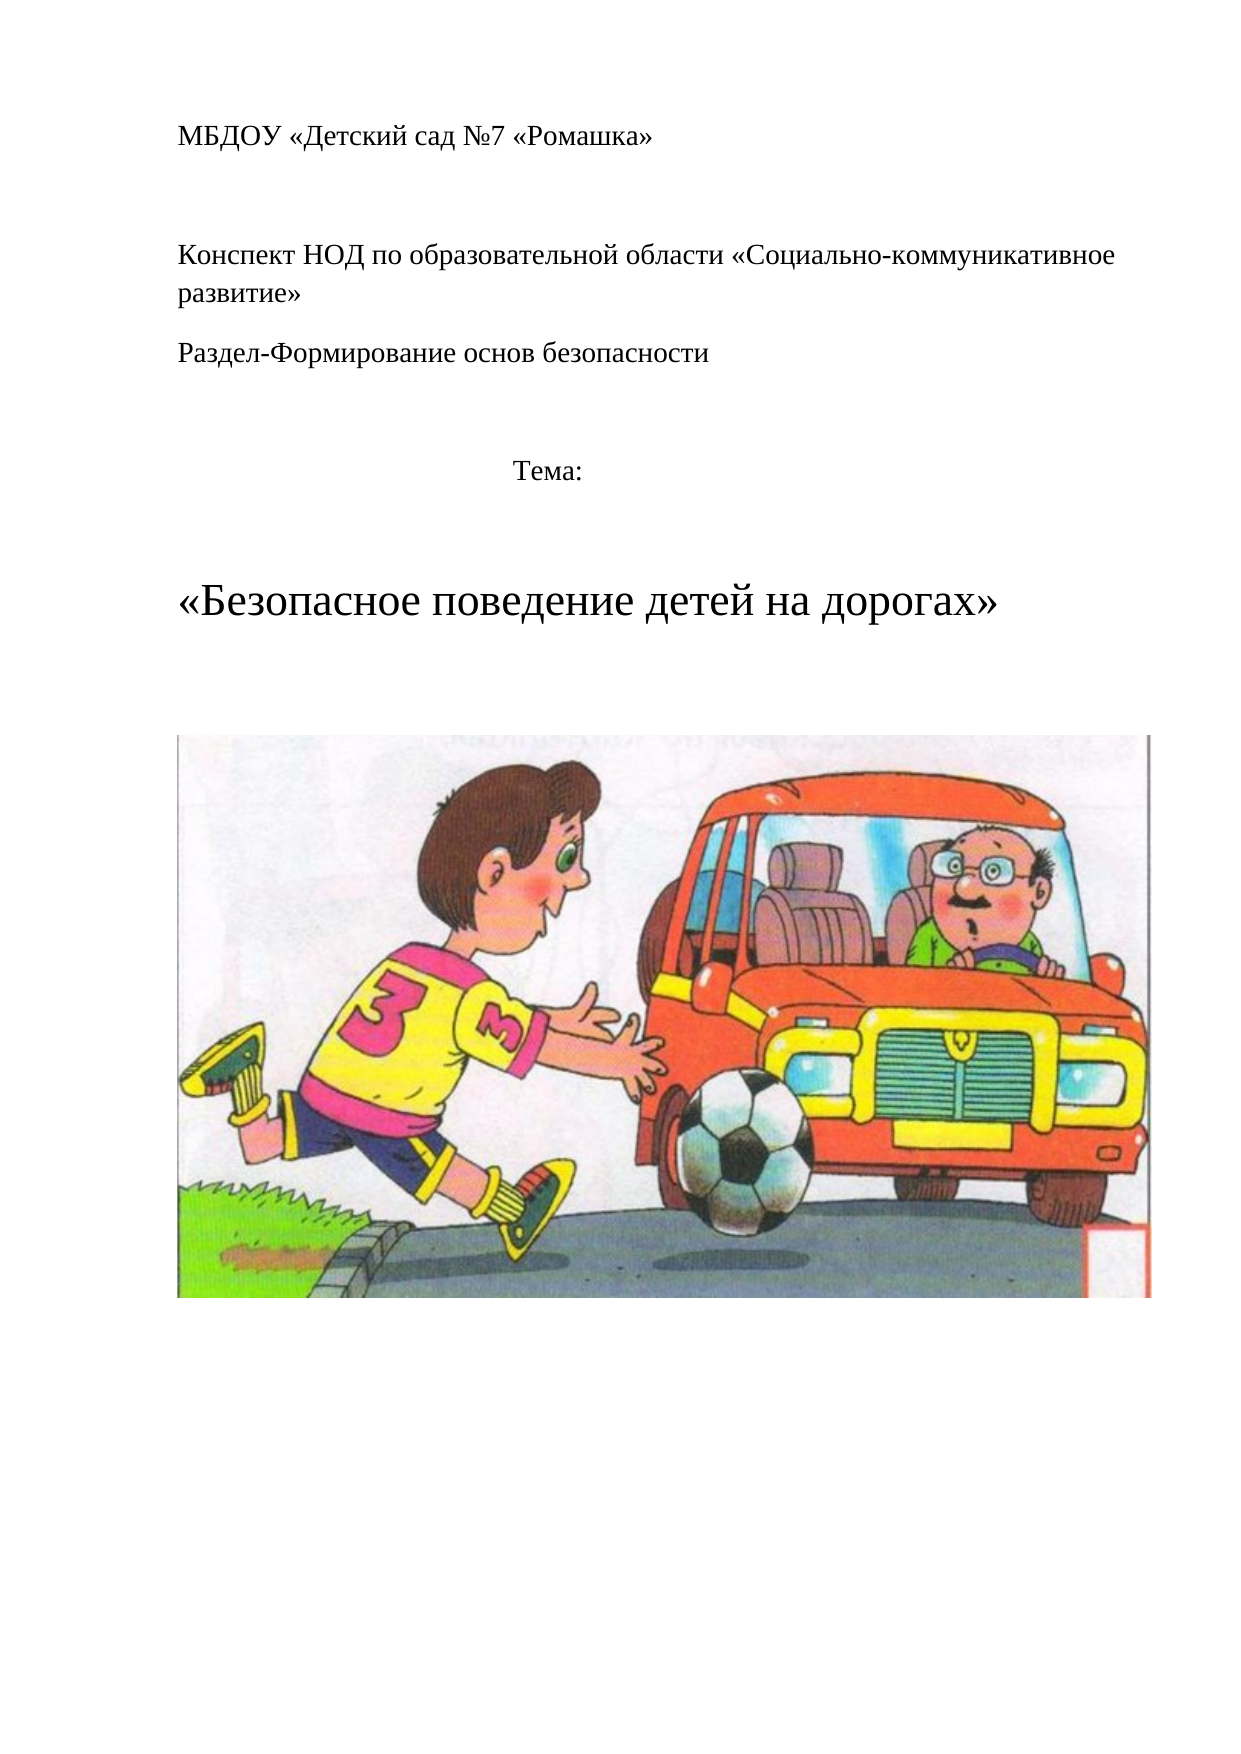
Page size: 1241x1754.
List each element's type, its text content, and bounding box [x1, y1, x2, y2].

text Тема: [177, 453, 1152, 487]
text Раздел-Формирование основ безопасности [177, 335, 1152, 368]
text Конспект НОД по образовательной области «Социально-коммуникативное развитие» [177, 237, 1152, 309]
text МБДОУ «Детский сад №7 «Ромашка» [177, 118, 1152, 152]
text «Безопасное поведение детей на дорогах» [177, 572, 1152, 625]
picture [177, 735, 1152, 1298]
